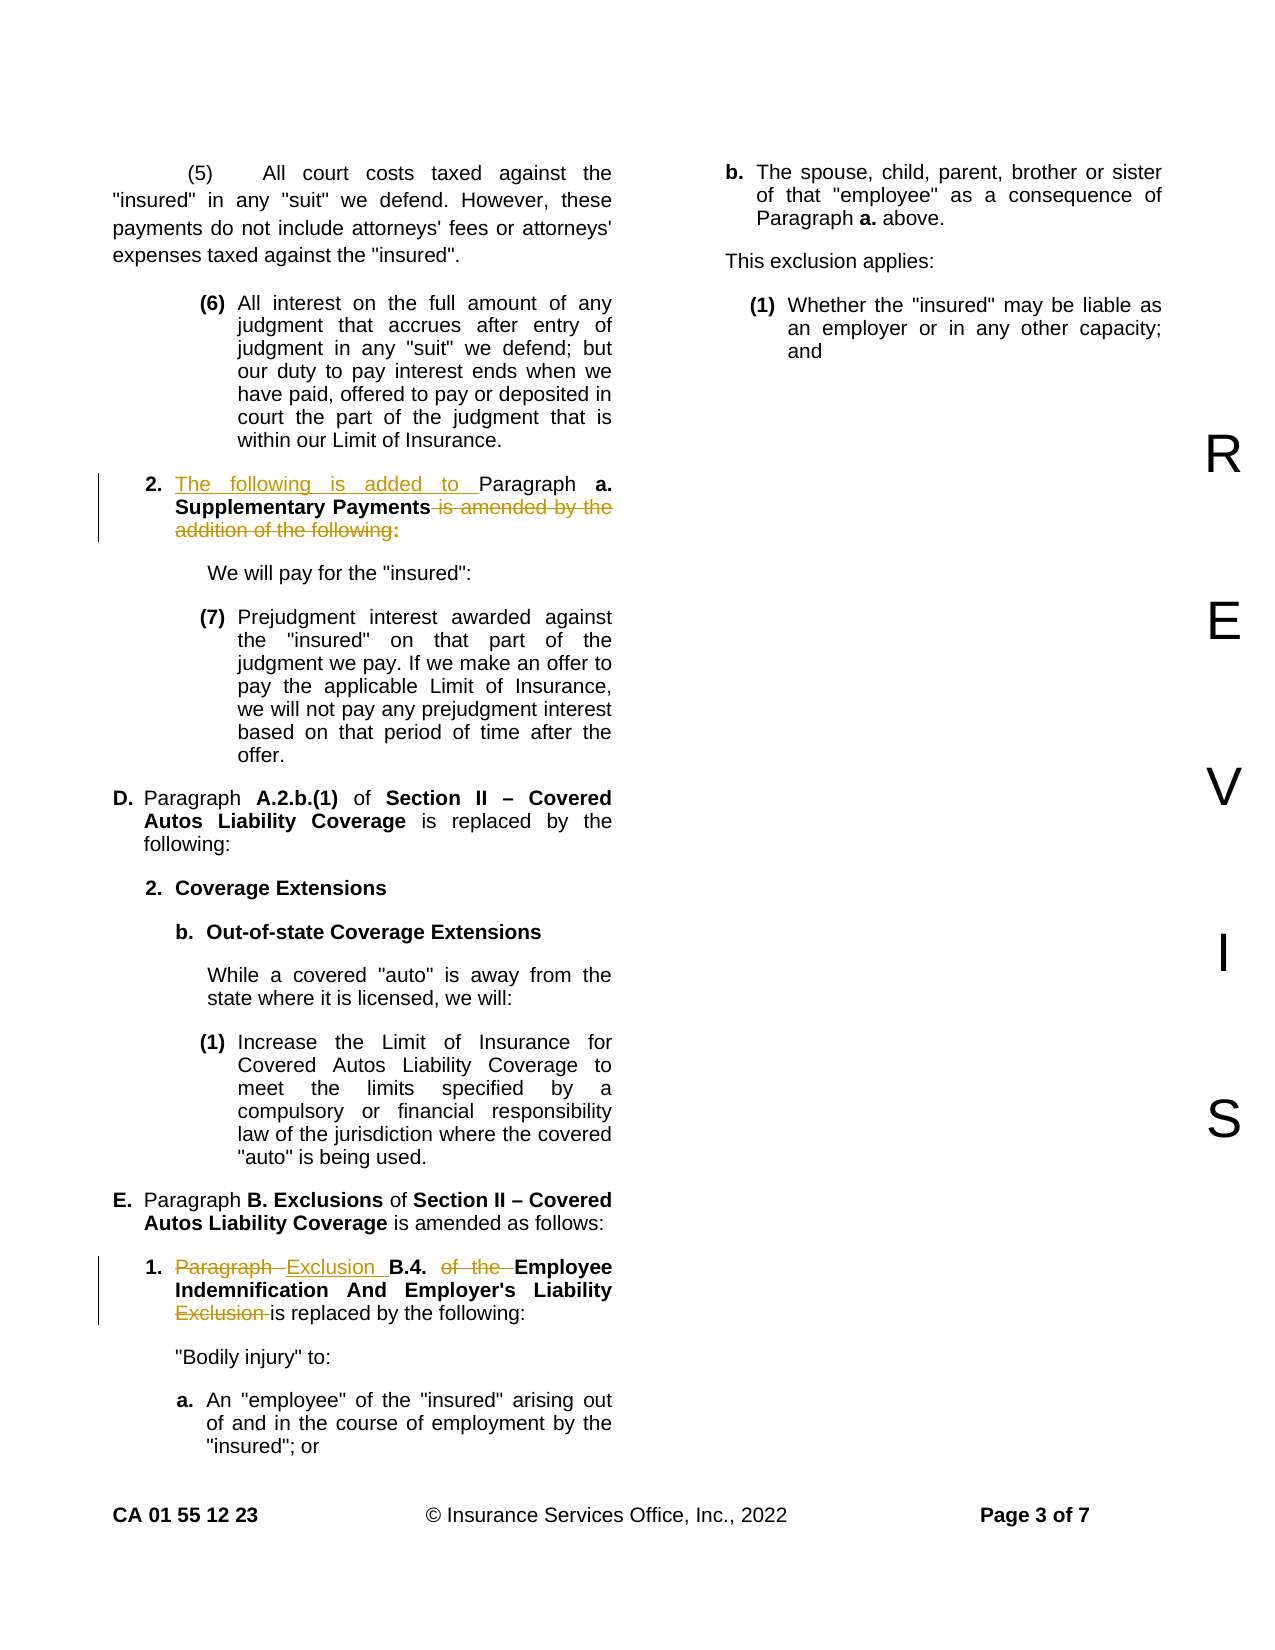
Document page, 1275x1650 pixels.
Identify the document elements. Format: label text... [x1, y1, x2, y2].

text D. Paragraph A.2.b.(1) of Section II – Covered Autos Liability Coverage is replaced by the following: [112, 787, 612, 856]
text 2. Paragraph a. Supplementary Payments: [112, 473, 612, 542]
text 1. B.4. Employee Indemnification And Employer's Liability is replaced by the following: [112, 1256, 612, 1325]
text This exclusion applies: [725, 250, 1162, 273]
text E. Paragraph B. Exclusions of Section II – Covered Autos Liability Coverage is amended as follows: [112, 1189, 612, 1235]
text We will pay for the "insured": [207, 562, 612, 585]
text a. An "employee" of the "insured" arising out of and in the course of employment by the "insured"; or [112, 1389, 612, 1458]
text While a covered "auto" is away from the state where it is licensed, we will: [207, 964, 612, 1010]
text (1) Increase the Limit of Insurance for Covered Autos Liability Coverage to meet the limits specified by a compulsory or financial responsibility law of the jurisdiction where the covered "auto" is being used. [112, 1031, 612, 1169]
text 2. Coverage Extensions [112, 877, 612, 900]
text b. The spouse, child, parent, brother or sister of that "employee" as a consequence of Paragraph a. above. [662, 161, 1162, 229]
text (1) Whether the "insured" may be liable as an employer or in any other capacity; and [662, 294, 1162, 363]
text "Bodily injury" to: [175, 1346, 612, 1369]
text (6) All interest on the full amount of any judgment that accrues after entry of judgment in any "suit" we defend; but our duty to pay interest ends when we have paid, offered to pay or deposited in court the part of the judgment that is within our Limit of Insurance. [112, 292, 612, 452]
text b. Out-of-state Coverage Extensions [112, 921, 612, 944]
text (7) Prejudgment interest awarded against the "insured" on that part of the judgment we pay. If we make an offer to pay the applicable Limit of Insurance, we will not pay any prejudgment interest based on that period of time after the offer. [112, 606, 612, 767]
